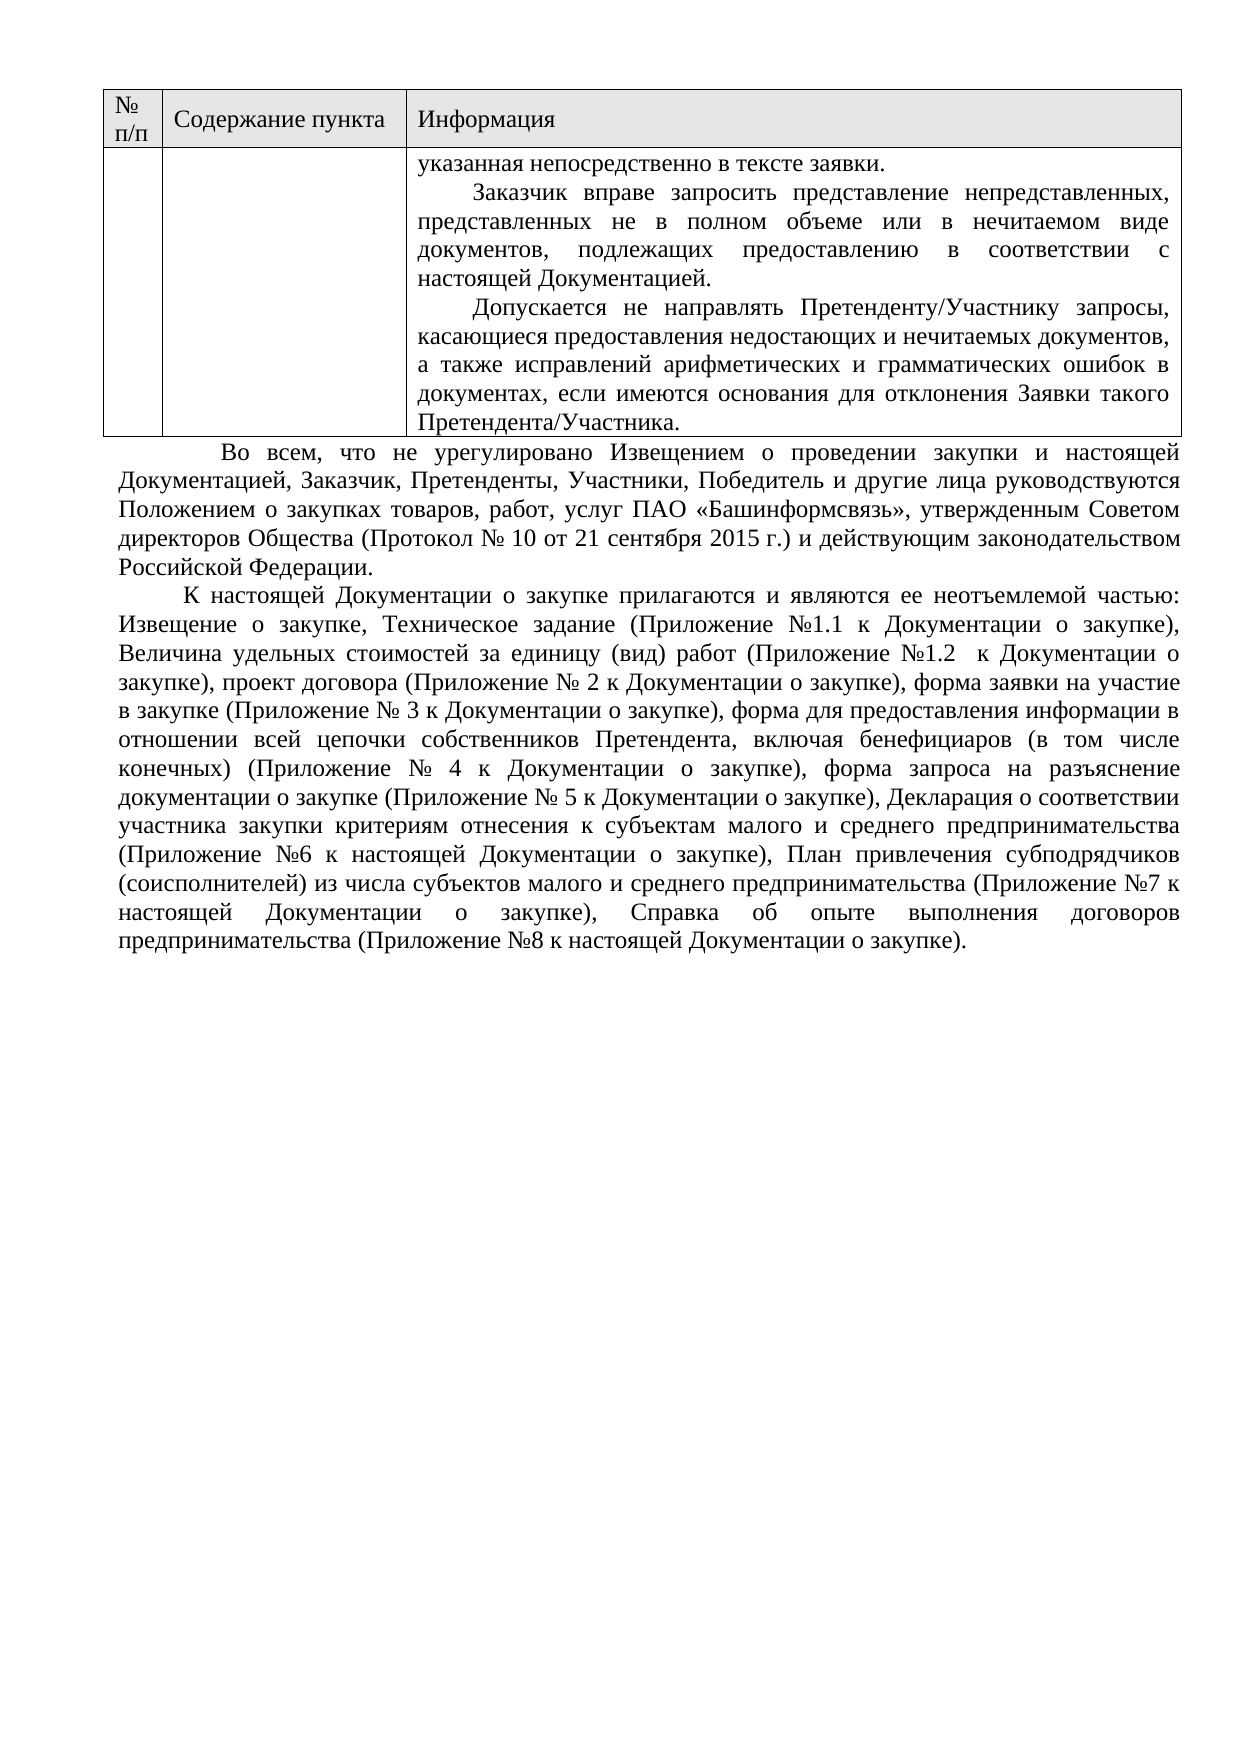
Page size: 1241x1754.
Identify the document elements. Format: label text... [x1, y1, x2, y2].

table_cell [163, 148, 406, 436]
text Во всем, что не урегулировано Извещением о проведении закупки и настоящей Документацией, Заказчик, Претенденты, Участники, Победитель и другие лица руководствуются Положением о закупках товаров, работ, услуг ПАО «Башинформсвязь», утвержденным Советом директоров Общества (Протокол № 10 от 21 сентября 2015 г.) и действующим законодательством Российской Федерации. [118, 437, 1181, 581]
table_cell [407, 148, 1181, 436]
table_cell [104, 148, 162, 436]
table_header № п/п [104, 90, 162, 147]
text К настоящей Документации о закупке прилагаются и являются ее неотъемлемой частью: Извещение о закупке, Техническое задание (Приложение №1.1 к Документации о закупке), Величина удельных стоимостей за единицу (вид) работ (Приложение №1.2 к Документации о закупке), проект договора (Приложение № 2 к Документации о закупке), форма заявки на участие в закупке (Приложение № 3 к Документации о закупке), форма для предоставления информации в отношении всей цепочки собственников Претендента, включая бенефициаров (в том числе конечных) (Приложение № 4 к Документации о закупке), форма запроса на разъяснение документации о закупке (Приложение № 5 к Документации о закупке), Декларация о соответствии участника закупки критериям отнесения к субъектам малого и среднего предпринимательства (Приложение №6 к настоящей Документации о закупке), План привлечения субподрядчиков (соисполнителей) из числа субъектов малого и среднего предпринимательства (Приложение №7 к настоящей Документации о закупке), Справка об опыте выполнения договоров предпринимательства (Приложение №8 к настоящей Документации о закупке). [118, 581, 1181, 954]
table_header Информация [407, 90, 1181, 147]
table_header Содержание пункта [163, 90, 406, 147]
